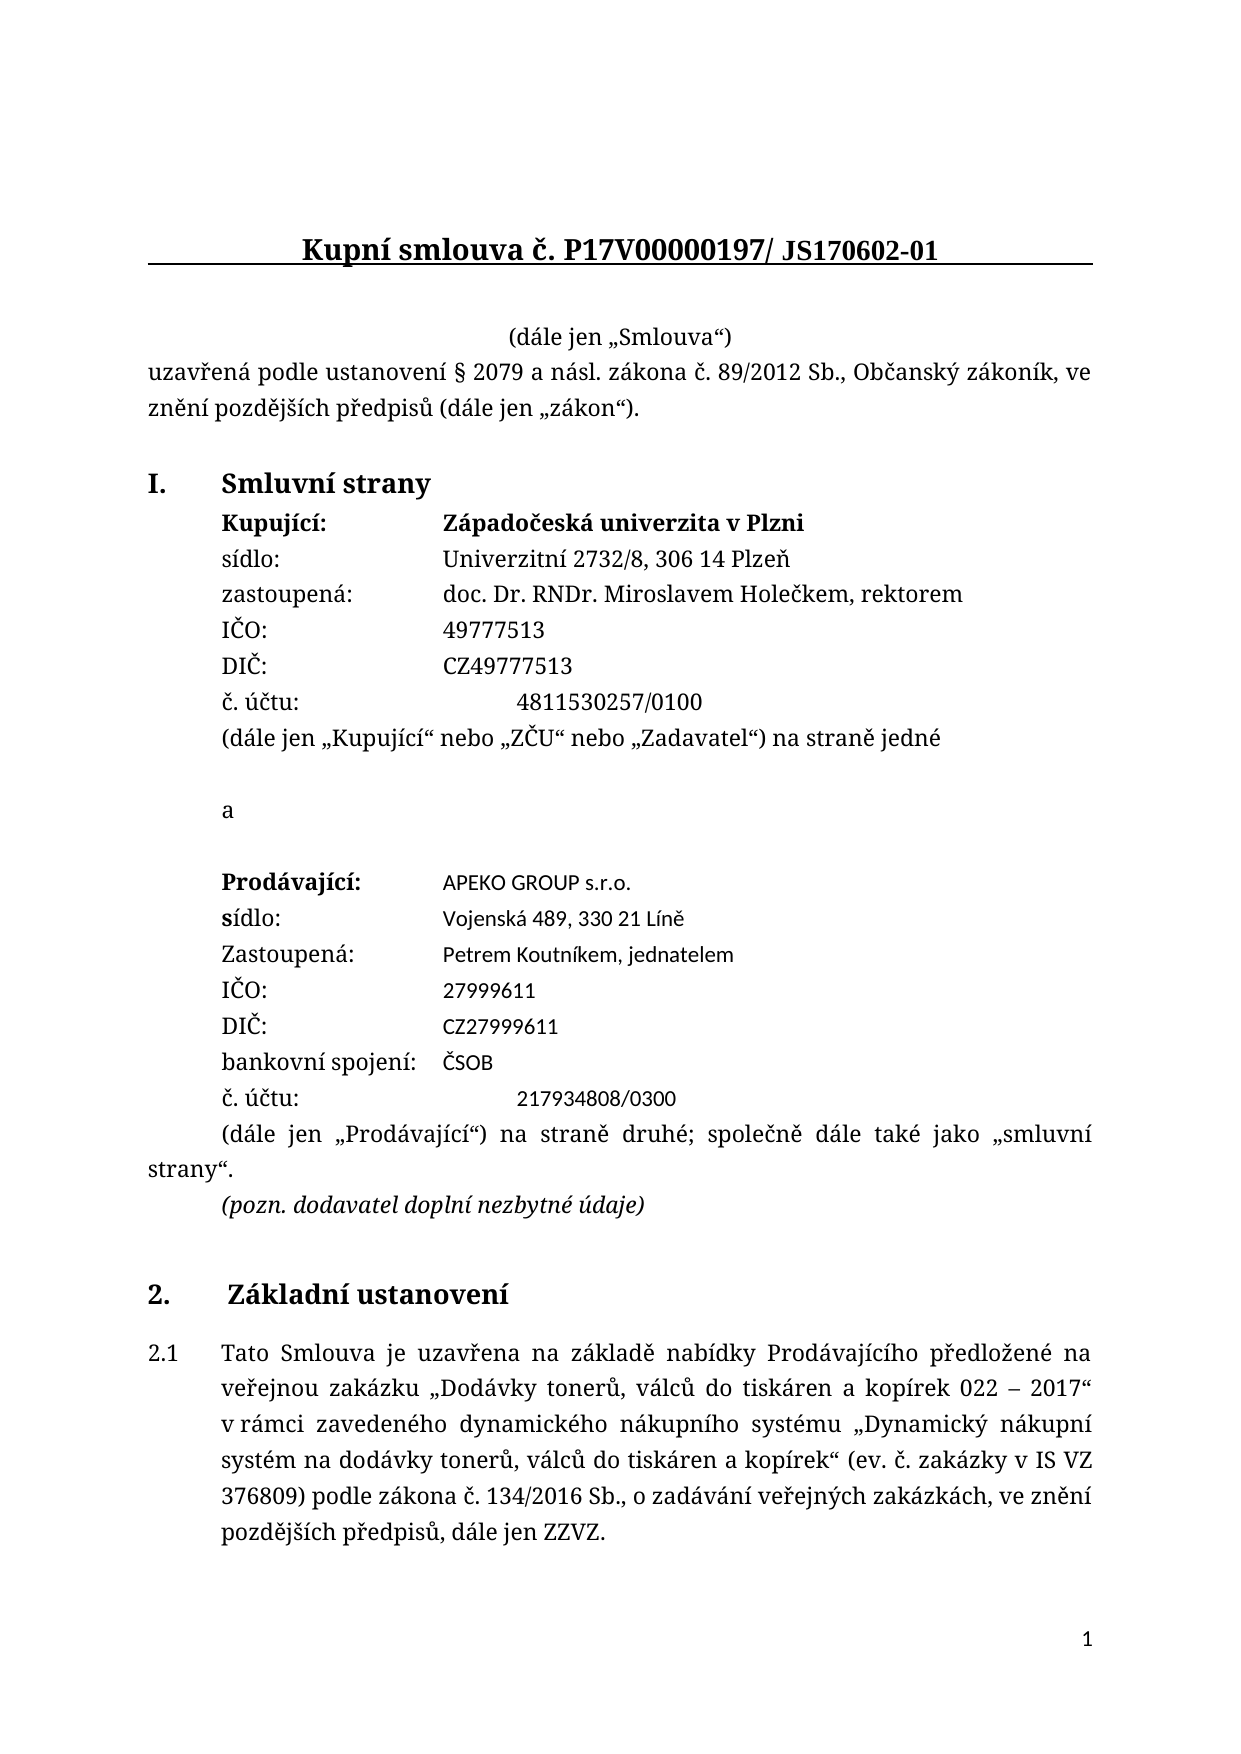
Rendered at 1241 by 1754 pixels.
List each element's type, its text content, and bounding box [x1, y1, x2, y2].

text č. účtu: 217934808/0300 [221, 1082, 1093, 1113]
text sídlo: Vojenská 489, 330 21 Líně [221, 902, 1093, 933]
text (dále jen „Kupující“ nebo „ZČU“ nebo „Zadavatel“) na straně jedné [221, 722, 1093, 753]
text DIČ: CZ49777513 [221, 650, 1093, 682]
text Zastoupená: Petrem Koutníkem, jednatelem [221, 938, 1093, 969]
text (dále jen „Prodávající“) na straně druhé; společně dále také jako „smluvní strany“. [148, 1117, 1093, 1185]
text Kupní smlouva č. P17V00000197/ JS170602-01 [148, 229, 1093, 263]
text (dále jen „Smlouva“) [148, 320, 1093, 352]
text zastoupená: doc. Dr. RNDr. Miroslavem Holečkem, rektorem [221, 578, 1093, 610]
text bankovní spojení: ČSOB [148, 1046, 1093, 1077]
text IČO: 27999611 [221, 974, 1093, 1005]
text a [221, 794, 1093, 825]
text Prodávající: APEKO GROUP s.r.o. [221, 866, 1093, 897]
text DIČ: CZ27999611 [221, 1010, 1093, 1041]
text uzavřená podle ustanovení § 2079 a násl. zákona č. 89/2012 Sb., Občanský zákoník, ve znění pozdějších předpisů (dále jen „zákon“). [148, 356, 1093, 423]
text (pozn. dodavatel doplní nezbytné údaje) [148, 1189, 1093, 1221]
text 2.1 Tato Smlouva je uzavřena na základě nabídky Prodávajícího předložené na veřejnou zakázku „Dodávky tonerů, válců do tiskáren a kopírek 022 – 2017“ v rámci zavedeného dynamického nákupního systému „Dynamický nákupní systém na dodávky tonerů, válců do tiskáren a kopírek“ (ev. č. zakázky v IS VZ 376809) podle zákona č. 134/2016 Sb., o zadávání veřejných zakázkách, ve znění pozdějších předpisů, dále jen ZZVZ. [148, 1336, 1093, 1547]
text Kupující: Západočeská univerzita v Plzni [221, 507, 1093, 538]
text č. účtu: 4811530257/0100 [221, 686, 1093, 717]
text IČO: 49777513 [221, 614, 1093, 646]
text 2. Základní ustanovení [148, 1275, 1093, 1312]
text sídlo: Univerzitní 2732/8, 306 14 Plzeň [221, 542, 1093, 574]
text I. Smluvní strany [148, 464, 1093, 501]
